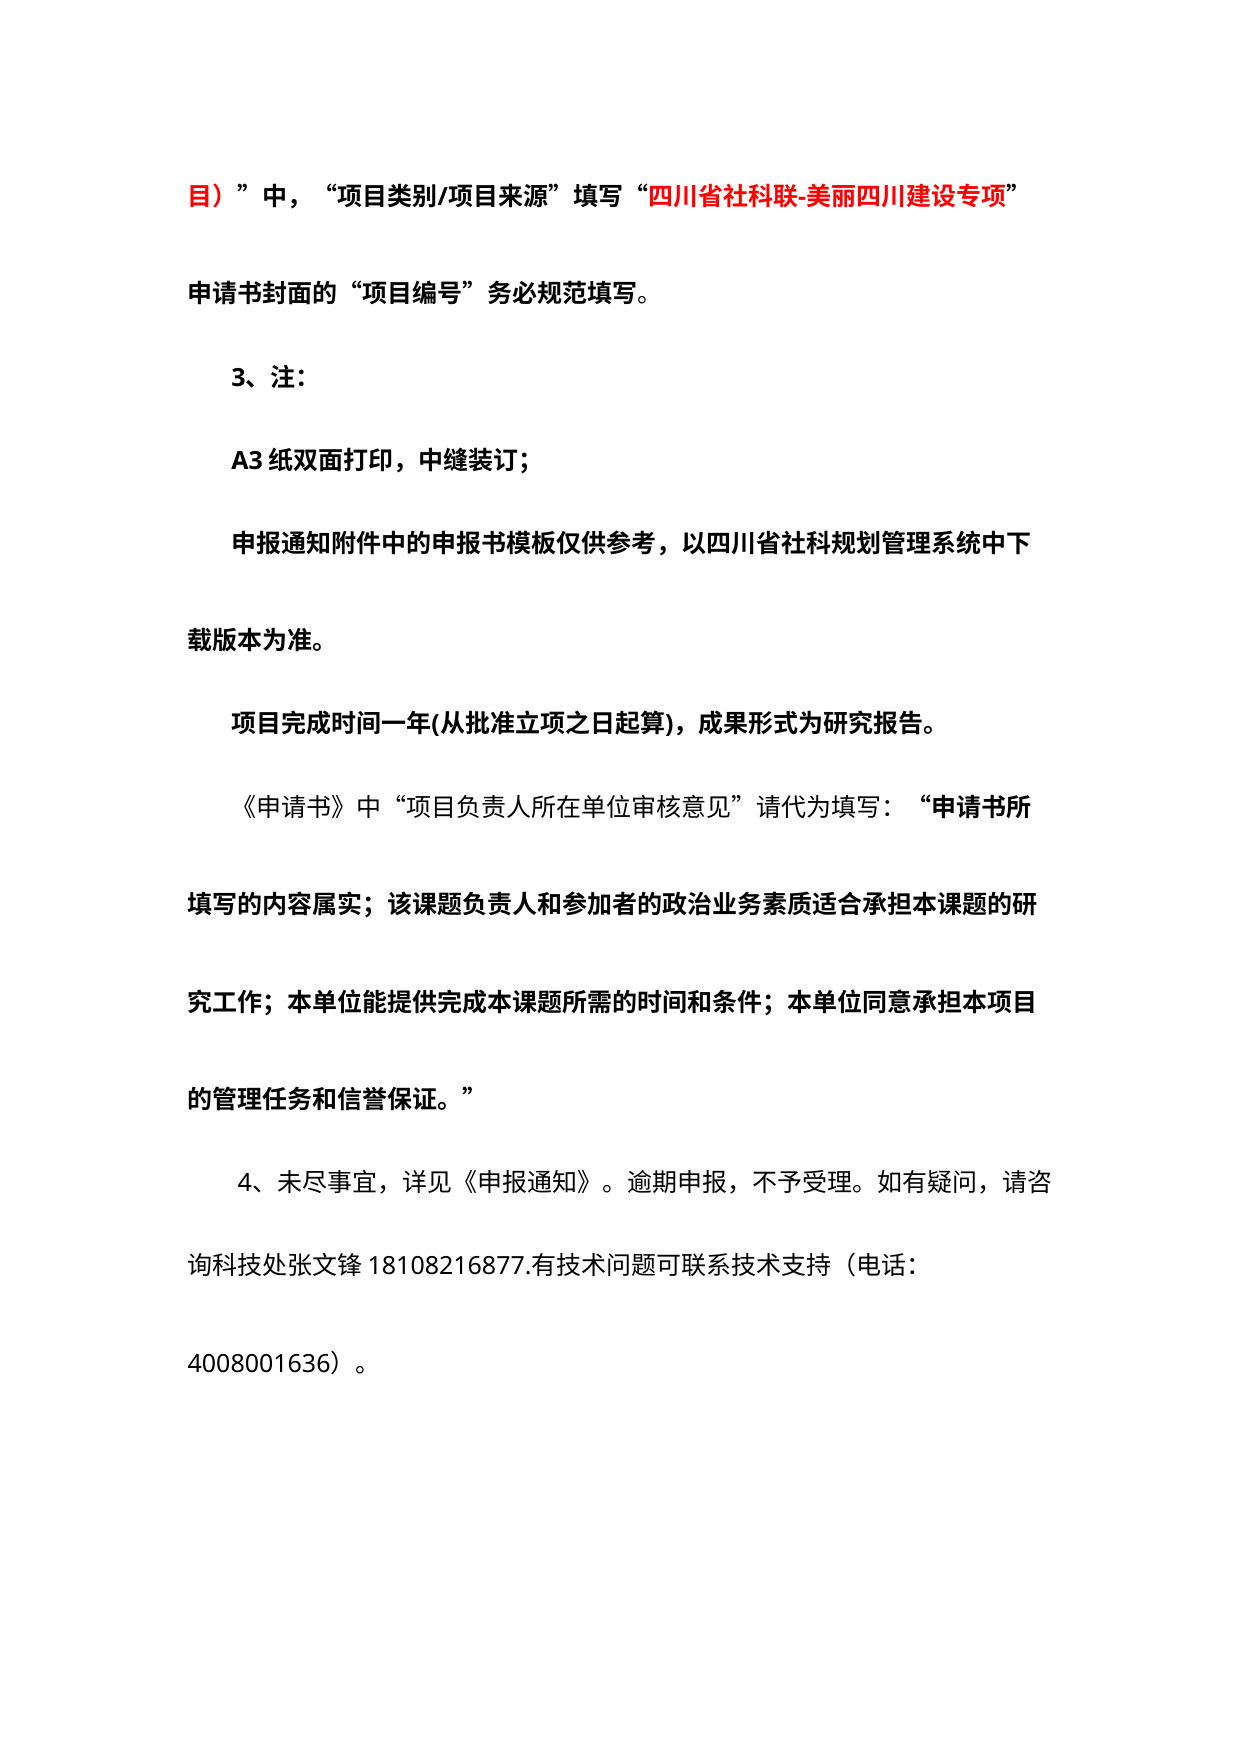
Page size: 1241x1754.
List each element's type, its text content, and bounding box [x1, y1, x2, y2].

text 《申请书》中“项目负责人所在单位审核意见”请代为填写：“申请书所填写的内容属实；该课题负责人和参加者的政治业务素质适合承担本课题的研究工作；本单位能提供完成本课题所需的时间和条件；本单位同意承担本项目的管理任务和信誉保证。” [187, 773, 1053, 1130]
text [187, 162, 1053, 324]
list 注： [187, 343, 1053, 408]
text 项目完成时间一年(从批准立项之日起算)，成果形式为研究报告。 [187, 689, 1053, 754]
text 申报通知附件中的申报书模板仅供参考，以四川省社科规划管理系统中下载版本为准。 [187, 509, 1053, 671]
list 未尽事宜，详见《申报通知》。逾期申报，不予受理。如有疑问，请咨 [237, 1148, 1053, 1213]
text A3纸双面打印，中缝装订； [187, 426, 1053, 491]
list 询科技处张文锋18108216877.有技术问题可联系技术支持（电话：4008001636）。 [187, 1231, 1053, 1394]
